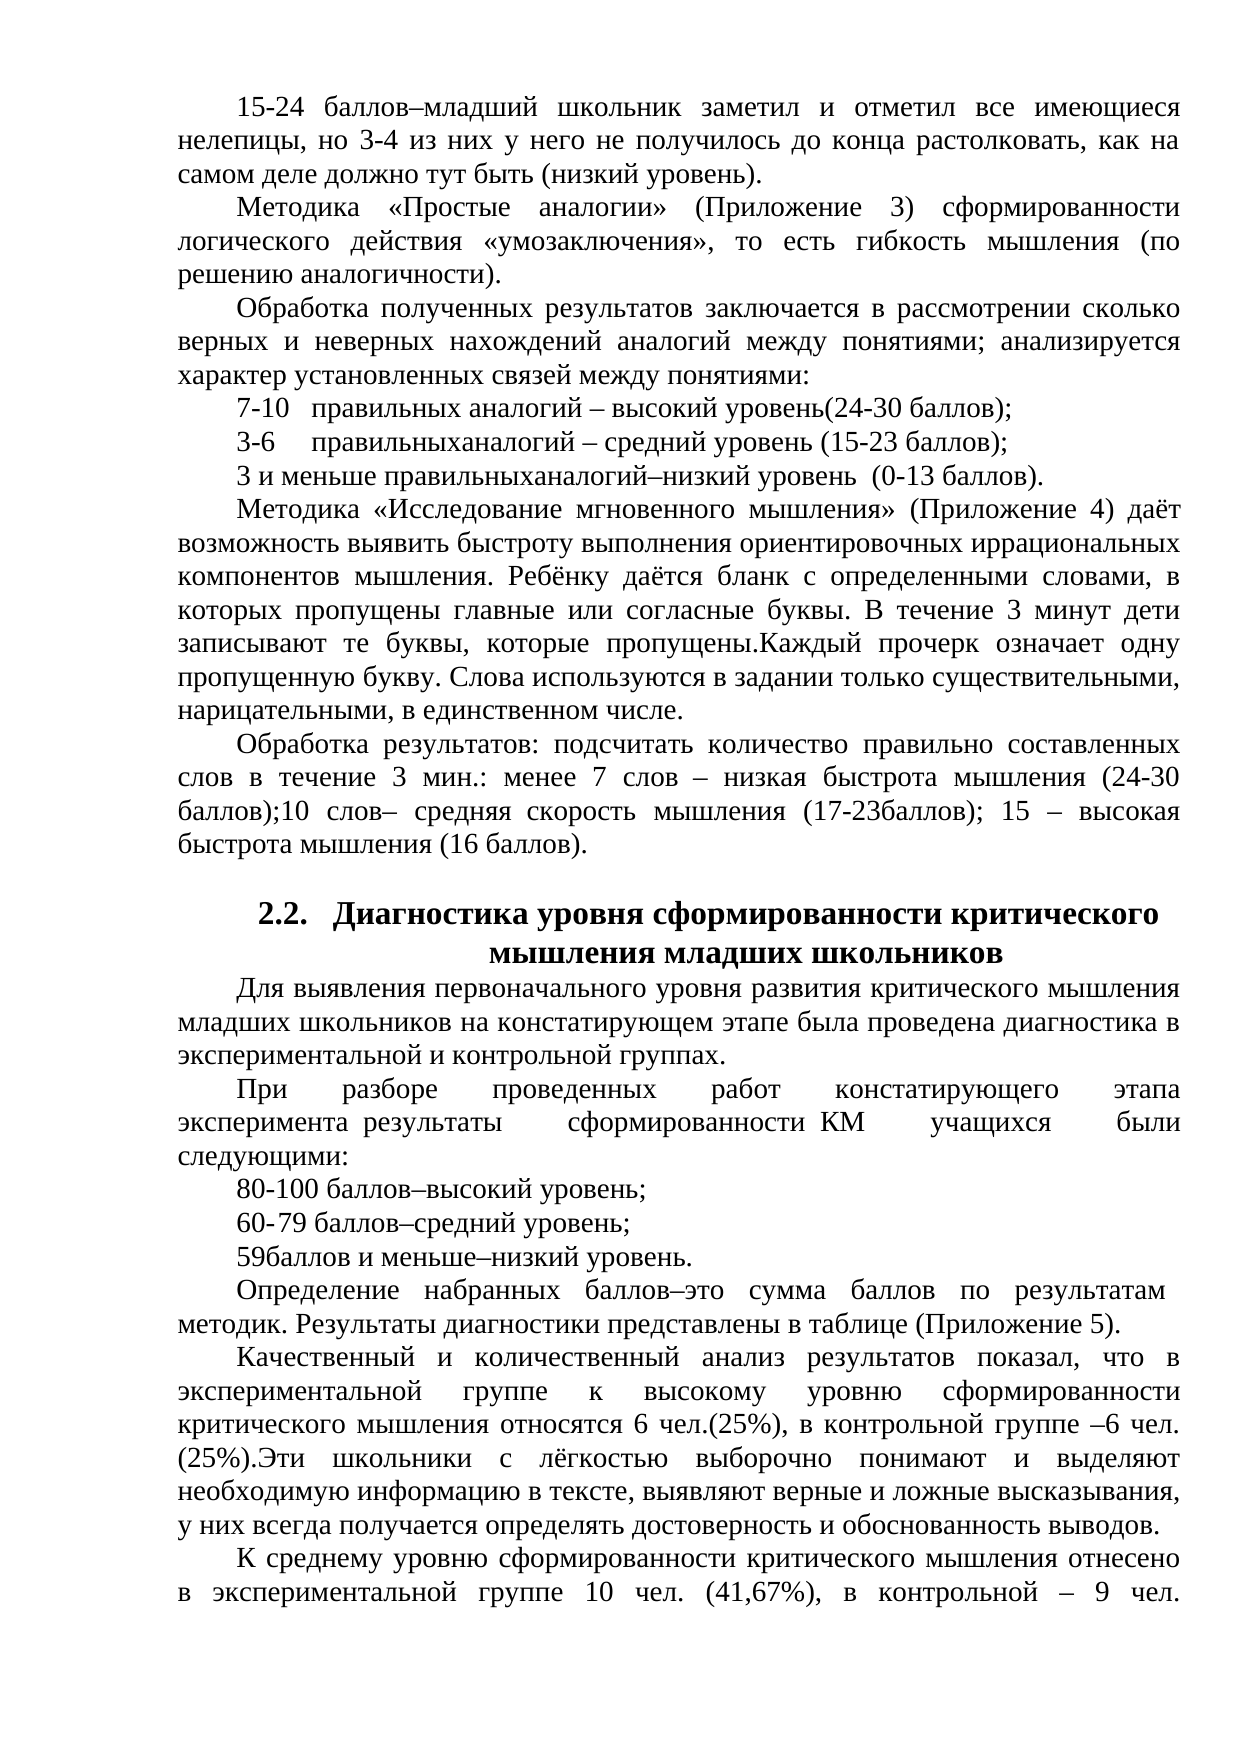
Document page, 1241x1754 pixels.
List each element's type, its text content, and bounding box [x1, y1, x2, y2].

text Для выявления первоначального уровня развития критического мышления младших школьников на констатирующем этапе была проведена диагностика в экспериментальной и контрольной группах. [177, 970, 1181, 1071]
list 80-100 баллов–высокий уровень; [236, 1172, 1181, 1205]
list 60- 79 баллов–средний уровень; [236, 1205, 1181, 1239]
text 15-24 баллов–младший школьник заметил и отметил все имеющиеся нелепицы, но 3-4 из них у него не получилось до конца растолковать, как на самом деле должно тут быть (низкий уровень). [177, 89, 1181, 189]
text Методика «Простые аналогии» (Приложение 3) сформированности логического действия «умозаключения», то есть гибкость мышления (по решению аналогичности). [177, 189, 1181, 290]
list Диагностика уровня сформированности критического мышления младших школьников [236, 894, 1181, 970]
text Обработка полученных результатов заключается в рассмотрении сколько верных и неверных нахождений аналогий между понятиями; анализируется характер установленных связей между понятиями: [177, 290, 1181, 391]
text Качественный и количественный анализ результатов показал, что в экспериментальной группе к высокому уровню сформированности критического мышления относятся 6 чел.(25%), в контрольной группе –6 чел. (25%).Эти школьники с лёгкостью выборочно понимают и выделяют необходимую информацию в тексте, выявляют верные и ложные высказывания, у них всегда получается определять достоверность и обоснованность выводов. [177, 1339, 1181, 1541]
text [177, 1541, 1181, 1608]
text Определение набранных баллов–это сумма баллов по результатам методик. Результаты диагностики представлены в таблице (Приложение 5). [177, 1272, 1181, 1339]
text При разборе проведенных работ констатирующего этапа эксперимента результаты сформированности КМ учащихся были следующими: [177, 1071, 1181, 1172]
list правильныханалогий – средний уровень (15-23 баллов); [236, 424, 1181, 458]
text 3 и меньше правильныханалогий–низкий уровень (0-13 баллов). [177, 458, 1181, 491]
list 59баллов и меньше–низкий уровень. [236, 1239, 1181, 1272]
list правильных аналогий – высокий уровень(24-30 баллов); [236, 391, 1181, 424]
text Обработка результатов: подсчитать количество правильно составленных слов в течение 3 мин.: менее 7 слов – низкая быстрота мышления (24-30 баллов);10 слов– средняя скорость мышления (17-23баллов); 15 – высокая быстрота мышления (16 баллов). [177, 726, 1181, 860]
text Методика «Исследование мгновенного мышления» (Приложение 4) даёт возможность выявить быстроту выполнения ориентировочных иррациональных компонентов мышления. Ребёнку даётся бланк с определенными словами, в которых пропущены главные или согласные буквы. В течение 3 минут дети записывают те буквы, которые пропущены.Каждый прочерк означает одну пропущенную букву. Слова используются в задании только существительными, нарицательными, в единственном числе. [177, 491, 1181, 726]
